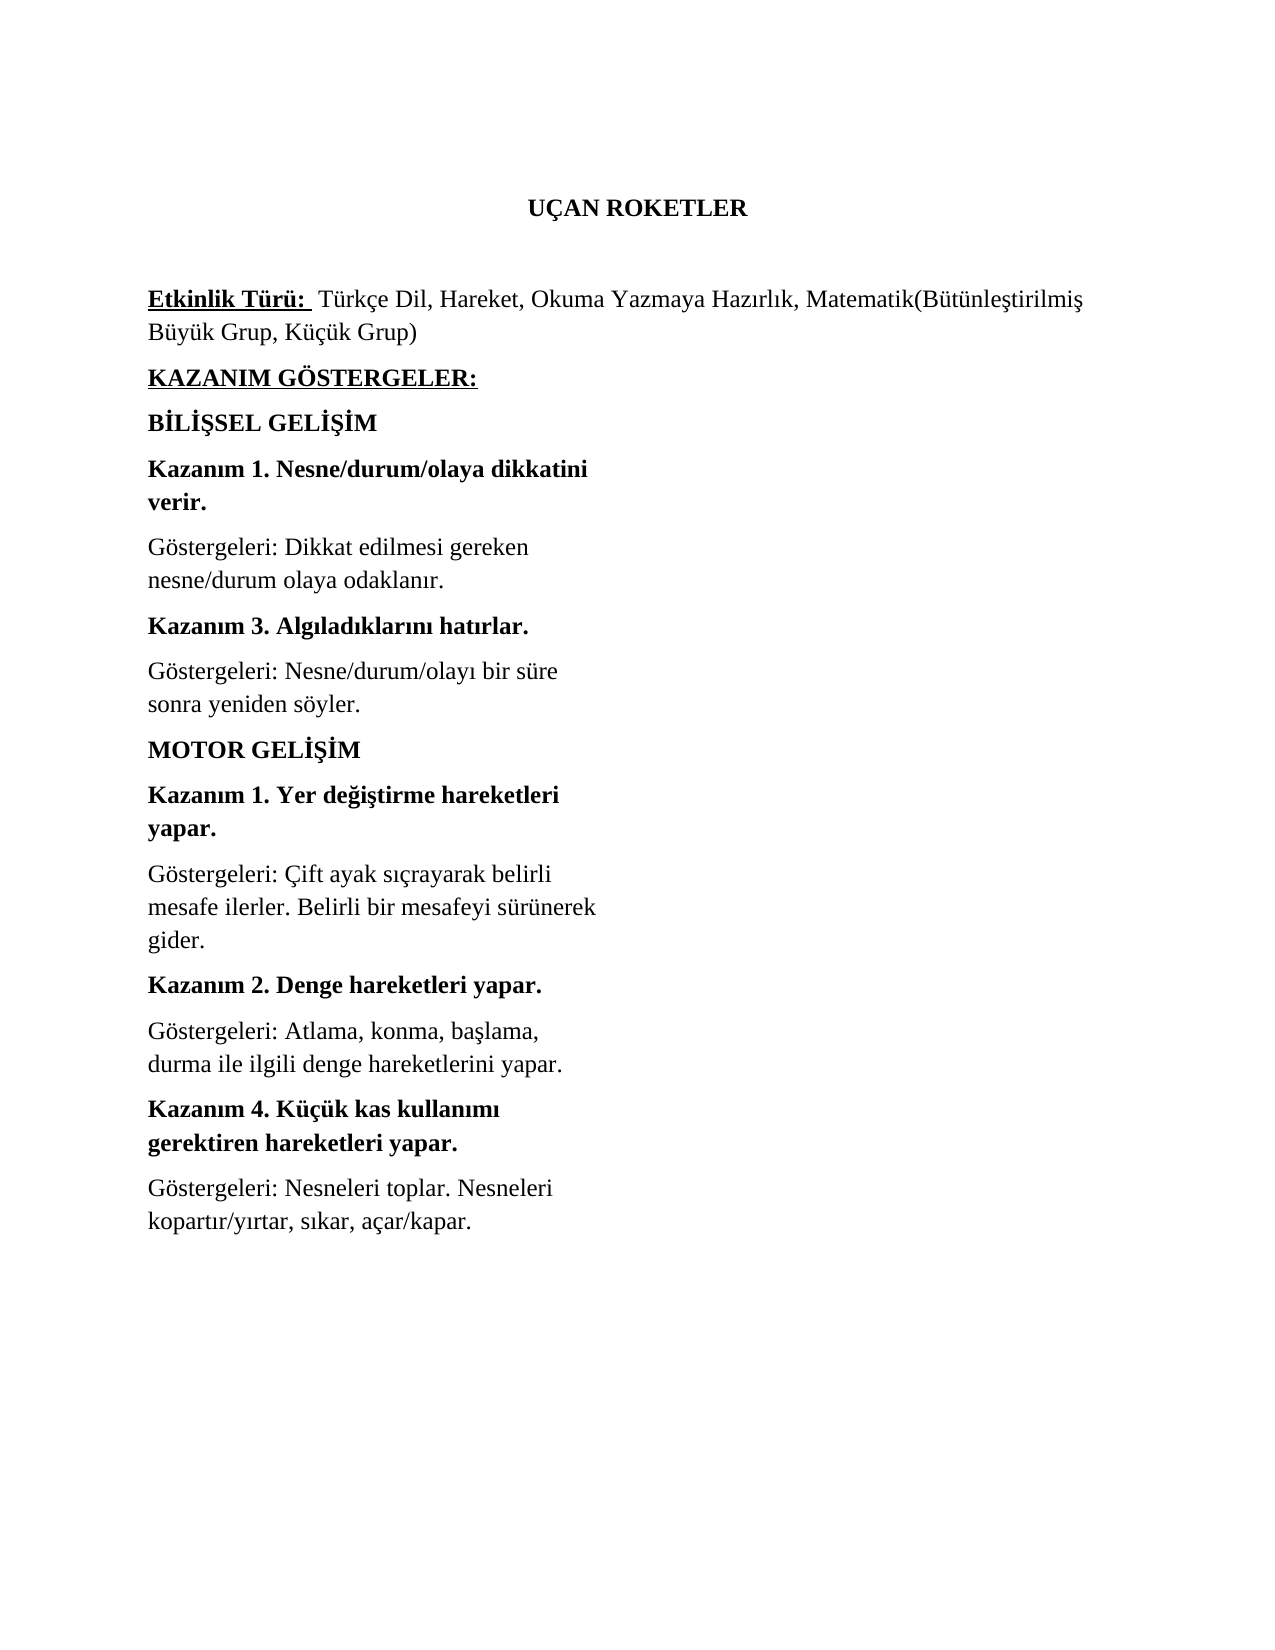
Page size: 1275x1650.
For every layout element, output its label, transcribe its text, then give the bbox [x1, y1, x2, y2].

text Kazanım 3. Algıladıklarını hatırlar. [148, 611, 600, 639]
text Kazanım 1. Nesne/durum/olaya dikkatini verir. [148, 454, 600, 516]
text MOTOR GELİŞİM [148, 735, 600, 764]
text KAZANIM GÖSTERGELER: [148, 363, 1127, 391]
text BİLİŞSEL GELİŞİM [148, 408, 600, 437]
text Göstergeleri: Atlama, konma, başlama, durma ile ilgili denge hareketlerini yapar. [148, 1016, 600, 1078]
text Göstergeleri: Çift ayak sıçrayarak belirli mesafe ilerler. Belirli bir mesafeyi sürünerek gider. [148, 859, 600, 954]
text Etkinlik Türü: Türkçe Dil, Hareket, Okuma Yazmaya Hazırlık, Matematik(Bütünleştirilmiş Büyük Grup, Küçük Grup) [148, 284, 1127, 346]
text Göstergeleri: Nesne/durum/olayı bir süre sonra yeniden söyler. [148, 656, 600, 718]
text UÇAN ROKETLER [148, 193, 1127, 222]
text Göstergeleri: Nesneleri toplar. Nesneleri kopartır/yırtar, sıkar, açar/kapar. [148, 1173, 600, 1235]
text Kazanım 1. Yer değiştirme hareketleri yapar. [148, 780, 600, 842]
text Göstergeleri: Dikkat edilmesi gereken nesne/durum olaya odaklanır. [148, 532, 600, 594]
text Kazanım 4. Küçük kas kullanımı gerektiren hareketleri yapar. [148, 1094, 600, 1156]
text Kazanım 2. Denge hareketleri yapar. [148, 971, 600, 999]
